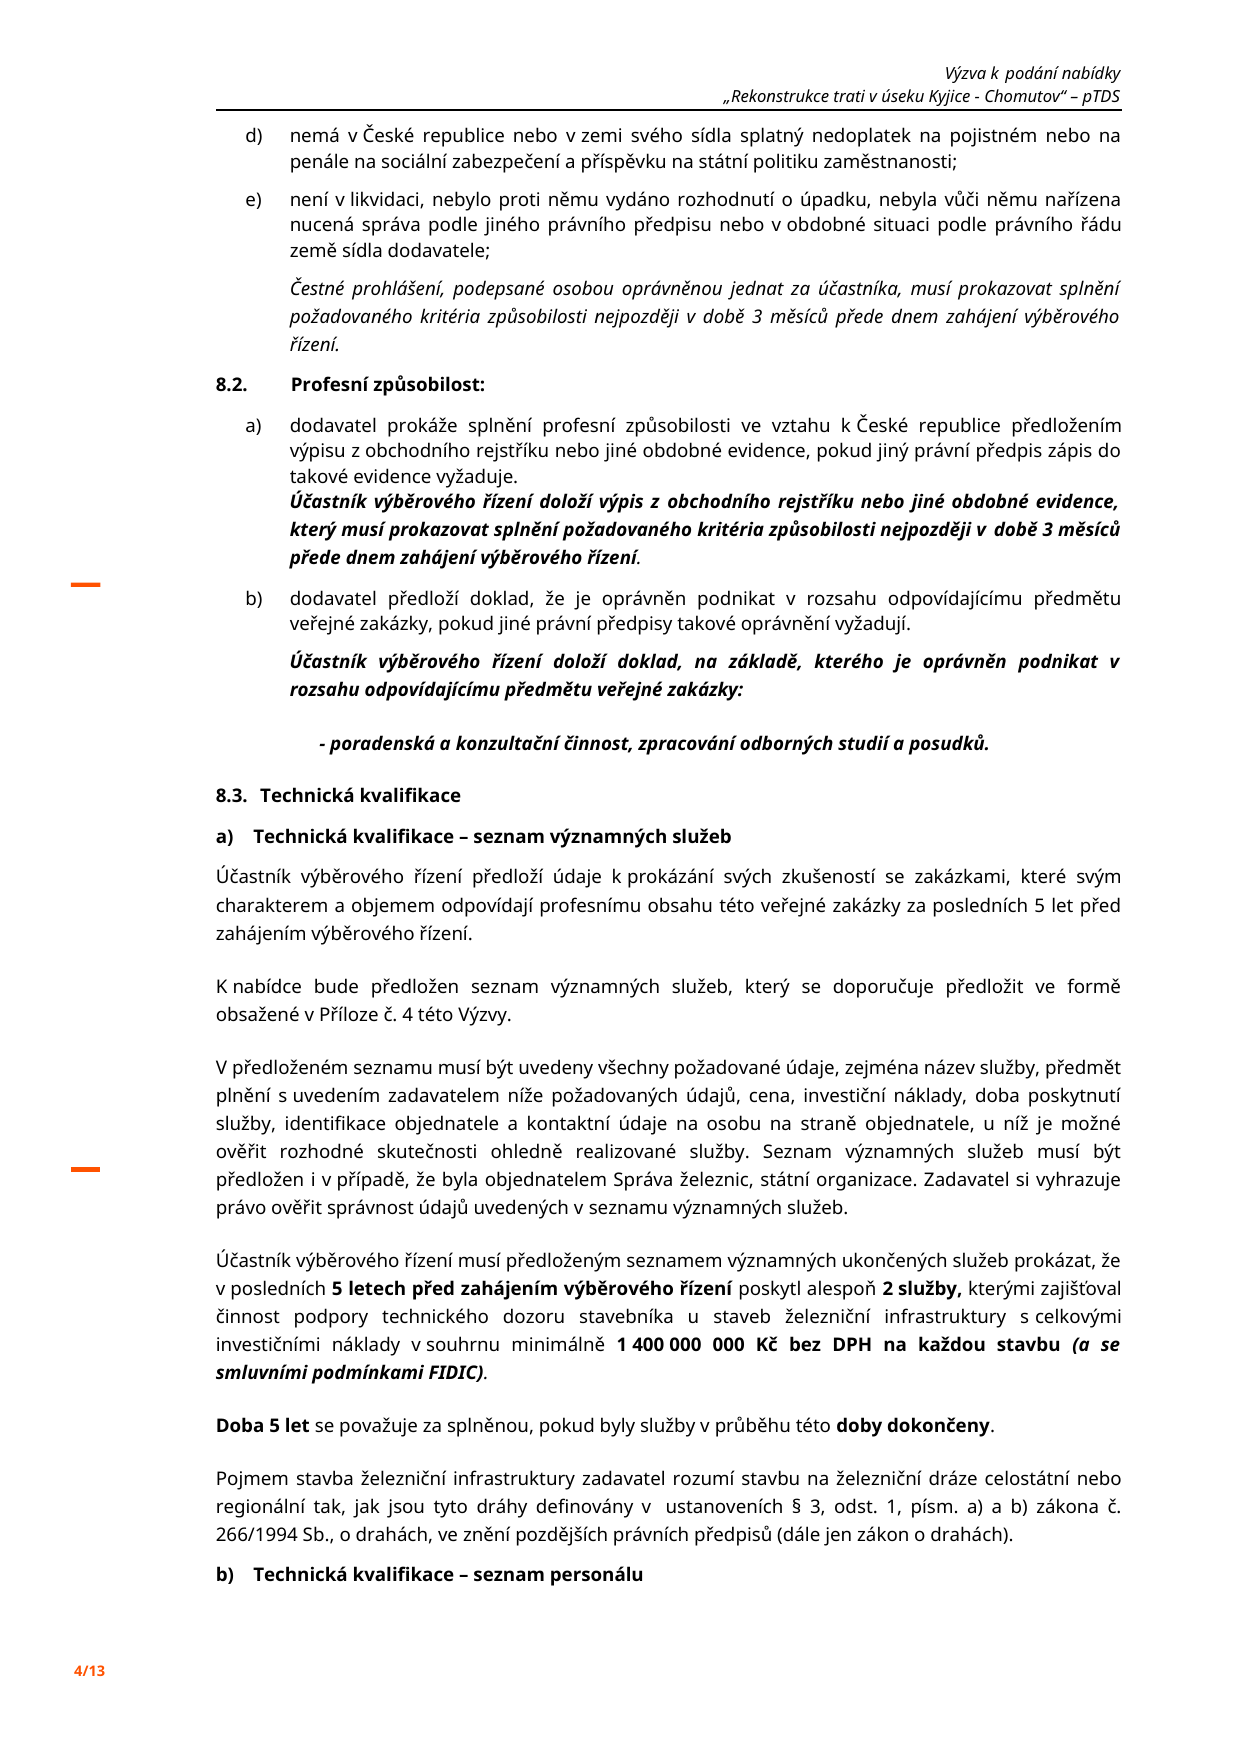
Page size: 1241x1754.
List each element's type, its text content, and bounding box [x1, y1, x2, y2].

text Účastník výběrového řízení musí předloženým seznamem významných ukončených služeb prokázat, že v posledních 5 letech před zahájením výběrového řízení poskytl alespoň 2 služby, kterými zajišťoval činnost podpory technického dozoru stavebníka u staveb železniční infrastruktury s celkovými investičními náklady v souhrnu minimálně 1 400 000 000 Kč bez DPH na každou stavbu (a se smluvními podmínkami FIDIC). [216, 1247, 1122, 1385]
text Čestné prohlášení, podepsané osobou oprávněnou jednat za účastníka, musí prokazovat splnění požadovaného kritéria způsobilosti nejpozději v době 3 měsíců přede dnem zahájení výběrového řízení. [289, 275, 1122, 357]
list dodavatel prokáže splnění profesní způsobilosti ve vztahu k České republice předložením výpisu z obchodního rejstříku nebo jiné obdobné evidence, pokud jiný právní předpis zápis do takové evidence vyžaduje. [245, 412, 1122, 489]
list dodavatel předloží doklad, že je oprávněn podnikat v rozsahu odpovídajícímu předmětu veřejné zakázky, pokud jiné právní předpisy takové oprávnění vyžadují. [245, 585, 1122, 636]
list Profesní způsobilost: [216, 372, 1122, 397]
list Technická kvalifikace – seznam personálu [216, 1562, 1122, 1587]
text Doba 5 let se považuje za splněnou, pokud byly služby v průběhu této doby dokončeny. [216, 1412, 1122, 1438]
text Účastník výběrového řízení předloží údaje k prokázání svých zkušeností se zakázkami, které svým charakterem a objemem odpovídají profesnímu obsahu této veřejné zakázky za posledních 5 let před zahájením výběrového řízení. [216, 864, 1122, 945]
text K nabídce bude předložen seznam významných služeb, který se doporučuje předložit ve formě obsažené v Příloze č. 4 této Výzvy. [216, 973, 1122, 1026]
text Pojmem stavba železniční infrastruktury zadavatel rozumí stavbu na železniční dráze celostátní nebo regionální tak, jak jsou tyto dráhy definovány v ustanoveních § 3, odst. 1, písm. a) a b) zákona č. 266/1994 Sb., o drahách, ve znění pozdějších právních předpisů (dále jen zákon o drahách). [216, 1465, 1122, 1547]
text Účastník výběrového řízení doloží doklad, na základě, kterého je oprávněn podnikat v rozsahu odpovídajícímu předmětu veřejné zakázky: [289, 649, 1122, 702]
list Technická kvalifikace [216, 783, 1122, 808]
list nemá v České republice nebo v zemi svého sídla splatný nedoplatek na pojistném nebo na penále na sociální zabezpečení a příspěvku na státní politiku zaměstnanosti; [245, 122, 1122, 173]
list Technická kvalifikace – seznam významných služeb [216, 823, 1122, 849]
text V předloženém seznamu musí být uvedeny všechny požadované údaje, zejména název služby, předmět plnění s uvedením zadavatelem níže požadovaných údajů, cena, investiční náklady, doba poskytnutí služby, identifikace objednatele a kontaktní údaje na osobu na straně objednatele, u níž je možné ověřit rozhodné skutečnosti ohledně realizované služby. Seznam významných služeb musí být předložen i v případě, že byla objednatelem Správa železnic, státní organizace. Zadavatel si vyhrazuje právo ověřit správnost údajů uvedených v seznamu významných služeb. [216, 1054, 1122, 1219]
list není v likvidaci, nebylo proti němu vydáno rozhodnutí o úpadku, nebyla vůči němu nařízena nucená správa podle jiného právního předpisu nebo v obdobné situaci podle právního řádu země sídla dodavatele; [245, 186, 1122, 262]
text - poradenská a konzultační činnost, zpracování odborných studií a posudků. [319, 730, 1122, 755]
text Účastník výběrového řízení doloží výpis z obchodního rejstříku nebo jiné obdobné evidence, který musí prokazovat splnění požadovaného kritéria způsobilosti nejpozději v době 3 měsíců přede dnem zahájení výběrového řízení. [289, 489, 1122, 570]
